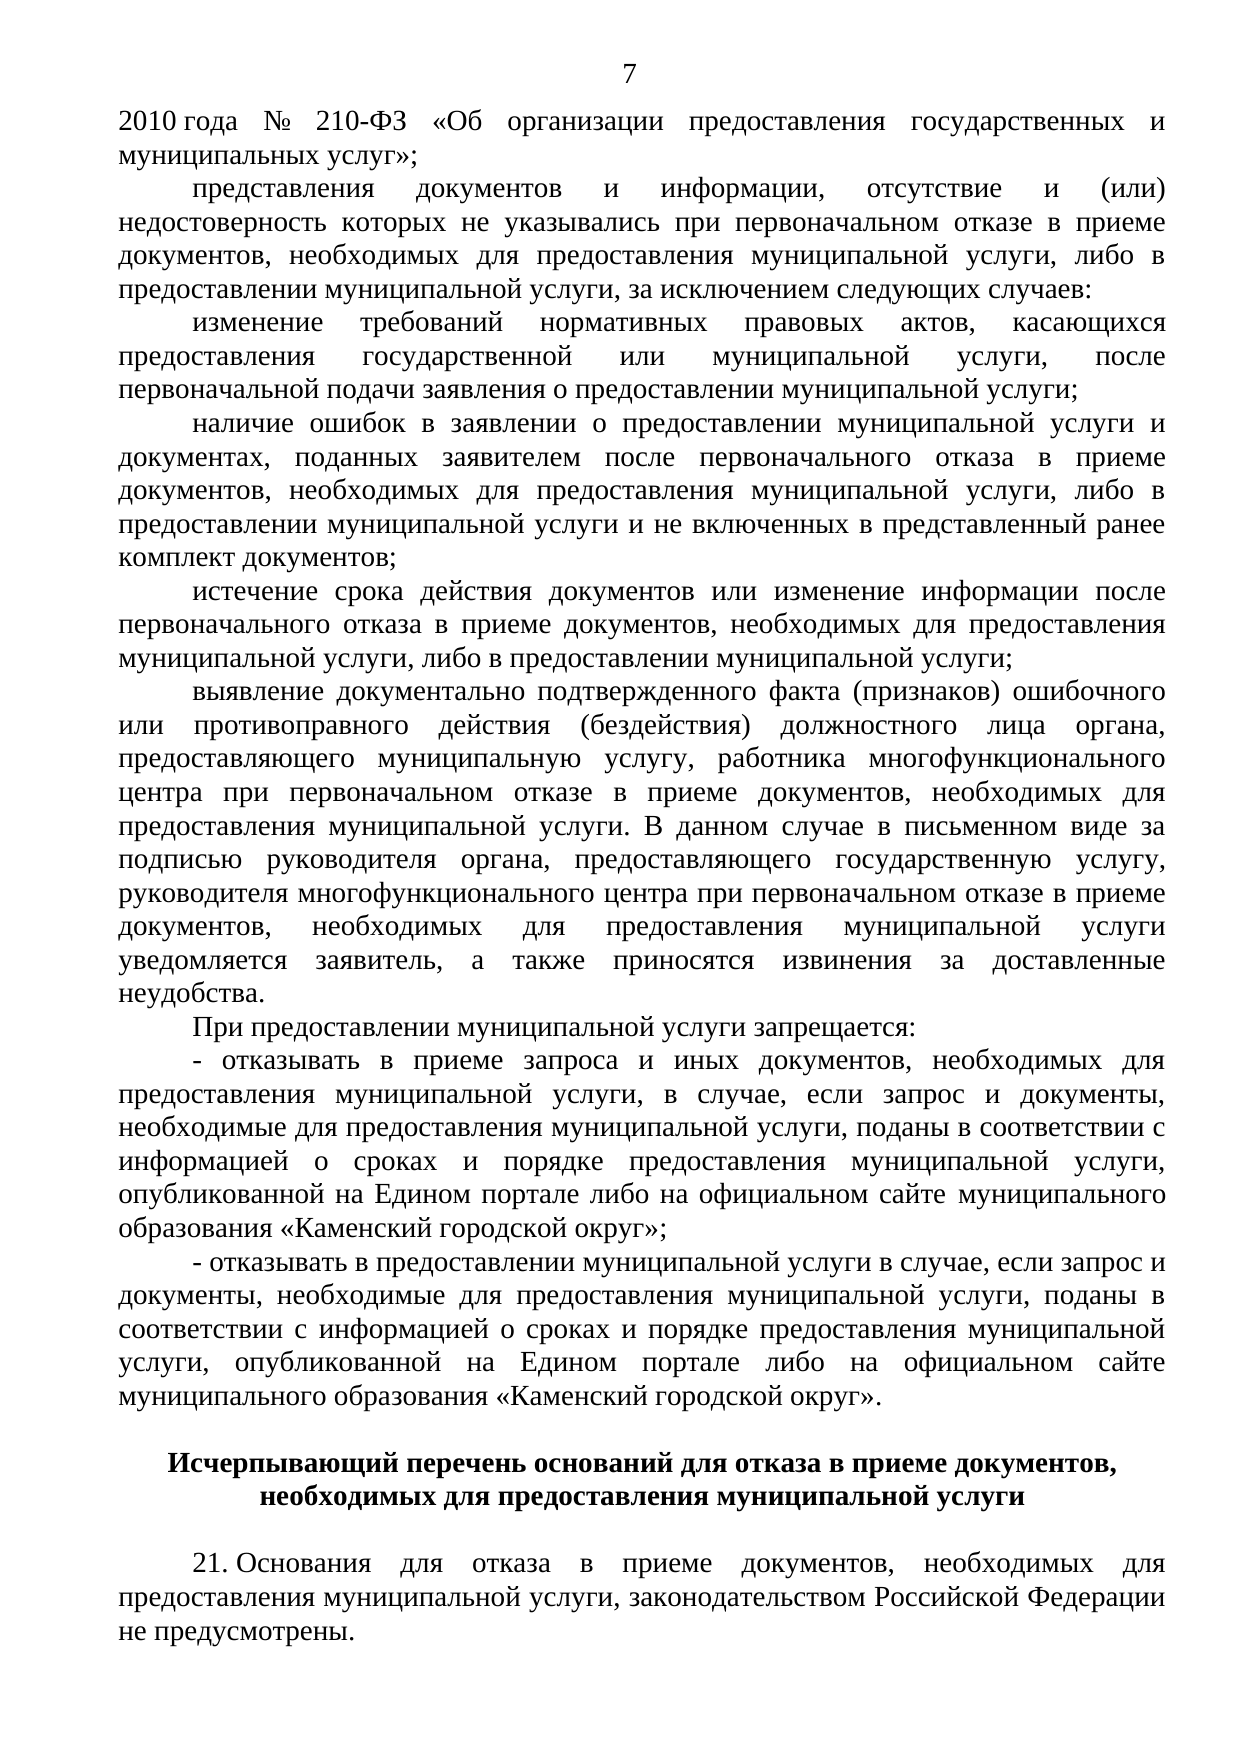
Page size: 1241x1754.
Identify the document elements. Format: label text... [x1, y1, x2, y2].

text истечение срока действия документов или изменение информации после первоначального отказа в приеме документов, необходимых для предоставления муниципальной услуги, либо в предоставлении муниципальной услуги; [118, 573, 1167, 673]
text наличие ошибок в заявлении о предоставлении муниципальной услуги и документах, поданных заявителем после первоначального отказа в приеме документов, необходимых для предоставления муниципальной услуги, либо в предоставлении муниципальной услуги и не включенных в представленный ранее комплект документов; [118, 405, 1167, 573]
text представления документов и информации, отсутствие и (или) недостоверность которых не указывались при первоначальном отказе в приеме документов, необходимых для предоставления муниципальной услуги, либо в предоставлении муниципальной услуги, за исключением следующих случаев: [118, 170, 1167, 304]
text 21. Основания для отказа в приеме документов, необходимых для предоставления муниципальной услуги, законодательством Российской Федерации не предусмотрены. [118, 1546, 1167, 1646]
text изменение требований нормативных правовых актов, касающихся предоставления государственной или муниципальной услуги, после первоначальной подачи заявления о предоставлении муниципальной услуги; [118, 304, 1167, 405]
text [118, 103, 1167, 170]
text При предоставлении муниципальной услуги запрещается: [118, 1009, 1167, 1042]
text - отказывать в приеме запроса и иных документов, необходимых для предоставления муниципальной услуги, в случае, если запрос и документы, необходимые для предоставления муниципальной услуги, поданы в соответствии с информацией о сроках и порядке предоставления муниципальной услуги, опубликованной на Едином портале либо на официальном сайте муниципального образования «Каменский городской округ»; [118, 1042, 1167, 1244]
text - отказывать в предоставлении муниципальной услуги в случае, если запрос и документы, необходимые для предоставления муниципальной услуги, поданы в соответствии с информацией о сроках и порядке предоставления муниципальной услуги, опубликованной на Едином портале либо на официальном сайте муниципального образования «Каменский городской округ». [118, 1244, 1167, 1411]
text выявление документально подтвержденного факта (признаков) ошибочного или противоправного действия (бездействия) должностного лица органа, предоставляющего муниципальную услугу, работника многофункционального центра при первоначальном отказе в приеме документов, необходимых для предоставления муниципальной услуги. В данном случае в письменном виде за подписью руководителя органа, предоставляющего государственную услугу, руководителя многофункционального центра при первоначальном отказе в приеме документов, необходимых для предоставления муниципальной услуги уведомляется заявитель, а также приносятся извинения за доставленные неудобства. [118, 673, 1167, 1009]
text Исчерпывающий перечень оснований для отказа в приеме документов, необходимых для предоставления муниципальной услуги [118, 1445, 1167, 1512]
